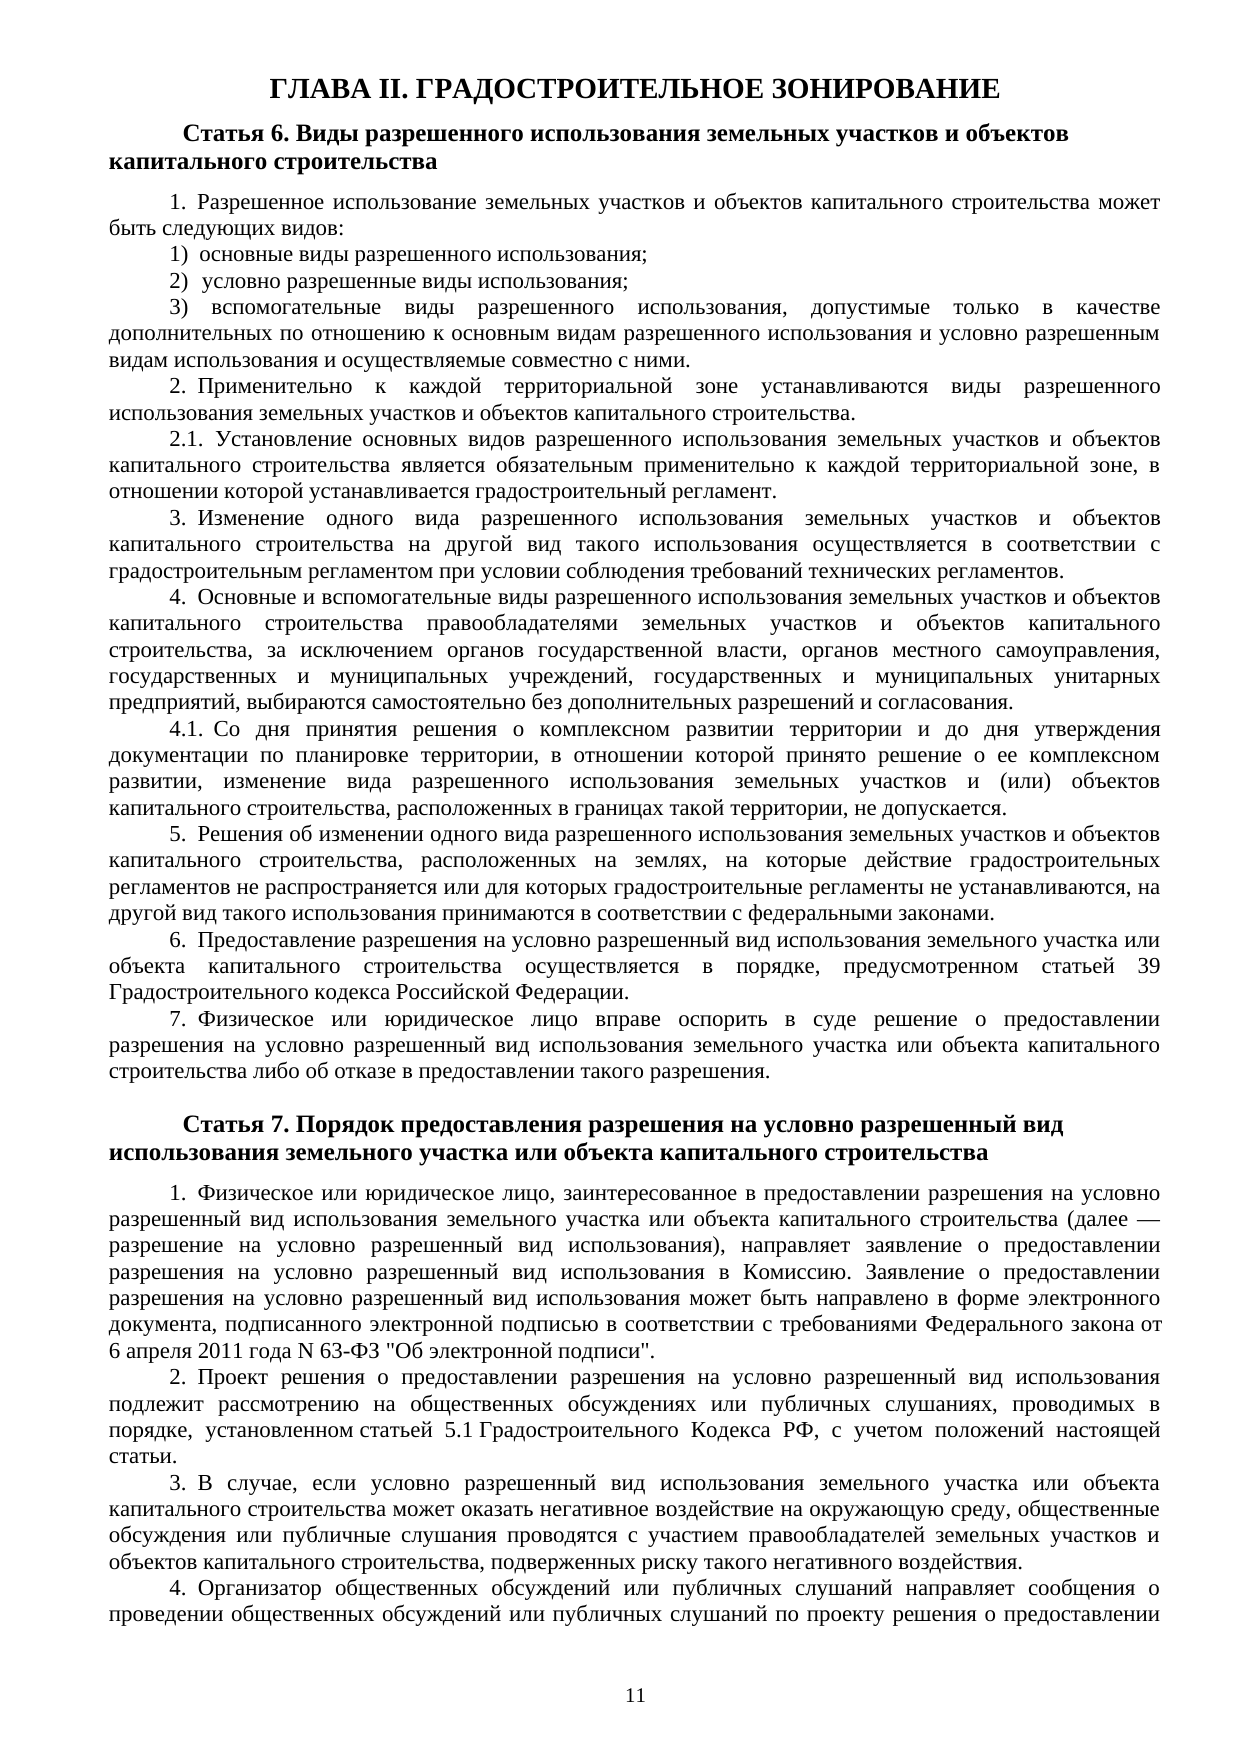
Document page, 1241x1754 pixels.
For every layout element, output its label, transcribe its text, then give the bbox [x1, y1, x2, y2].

list Установление основных видов разрешенного использования земельных участков и объектов капитального строительства является обязательным применительно к каждой территориальной зоне, в отношении которой устанавливается градостроительный регламент. [109, 425, 1162, 504]
list Физическое или юридическое лицо вправе оспорить в суде решение о предоставлении разрешения на условно разрешенный вид использования земельного участка или объекта капитального строительства либо об отказе в предоставлении такого разрешения. [109, 1005, 1162, 1084]
text Статья 6. Виды разрешенного использования земельных участков и объектов капитального строительства [109, 118, 1162, 175]
list В случае, если условно разрешенный вид использования земельного участка или объекта капитального строительства может оказать негативное воздействие на окружающую среду, общественные обсуждения или публичные слушания проводятся с участием правообладателей земельных участков и объектов капитального строительства, подверженных риску такого негативного воздействия. [109, 1469, 1162, 1574]
list Физическое или юридическое лицо, заинтересованное в предоставлении разрешения на условно разрешенный вид использования земельного участка или объекта капитального строительства (далее — разрешение на условно разрешенный вид использования), направляет заявление о предоставлении разрешения на условно разрешенный вид использования в Комиссию. Заявление о предоставлении разрешения на условно разрешенный вид использования может быть направлено в форме электронного документа, подписанного электронной подписью в соответствии с требованиями Федерального закона от 6 апреля 2011 года N 63-ФЗ "Об электронной подписи". [109, 1179, 1162, 1363]
list Основные и вспомогательные виды разрешенного использования земельных участков и объектов капитального строительства правообладателями земельных участков и объектов капитального строительства, за исключением органов государственной власти, органов местного самоуправления, государственных и муниципальных учреждений, государственных и муниципальных унитарных предприятий, выбираются самостоятельно без дополнительных разрешений и согласования. [109, 583, 1162, 715]
list Проект решения о предоставлении разрешения на условно разрешенный вид использования подлежит рассмотрению на общественных обсуждениях или публичных слушаниях, проводимых в порядке, установленном статьей 5.1 Градостроительного Кодекса РФ, с учетом положений настоящей статьи. [109, 1363, 1162, 1469]
list Решения об изменении одного вида разрешенного использования земельных участков и объектов капитального строительства, расположенных на землях, на которые действие градостроительных регламентов не распространяется или для которых градостроительные регламенты не устанавливаются, на другой вид такого использования принимаются в соответствии с федеральными законами. [109, 820, 1162, 926]
list условно разрешенные виды использования; [109, 267, 1162, 293]
list вспомогательные виды разрешенного использования, допустимые только в качестве дополнительных по отношению к основным видам разрешенного использования и условно разрешенным видам использования и осуществляемые совместно с ними. [109, 293, 1162, 372]
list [109, 1574, 1162, 1627]
text Статья 7. Порядок предоставления разрешения на условно разрешенный вид использования земельного участка или объекта капитального строительства [109, 1109, 1162, 1166]
text ГЛАВА II. ГРАДОСТРОИТЕЛЬНОЕ ЗОНИРОВАНИЕ [109, 72, 1162, 105]
list Изменение одного вида разрешенного использования земельных участков и объектов капитального строительства на другой вид такого использования осуществляется в соответствии с градостроительным регламентом при условии соблюдения требований технических регламентов. [109, 504, 1162, 583]
list Применительно к каждой территориальной зоне устанавливаются виды разрешенного использования земельных участков и объектов капитального строительства. [109, 372, 1162, 425]
list Со дня принятия решения о комплексном развитии территории и до дня утверждения документации по планировке территории, в отношении которой принято решение о ее комплексном развитии, изменение вида разрешенного использования земельных участков и (или) объектов капитального строительства, расположенных в границах такой территории, не допускается. [109, 715, 1162, 820]
list основные виды разрешенного использования; [109, 240, 1162, 267]
list Разрешенное использование земельных участков и объектов капитального строительства может быть следующих видов: [109, 188, 1162, 240]
list Предоставление разрешения на условно разрешенный вид использования земельного участка или объекта капитального строительства осуществляется в порядке, предусмотренном статьей 39 Градостроительного кодекса Российской Федерации. [109, 926, 1162, 1005]
